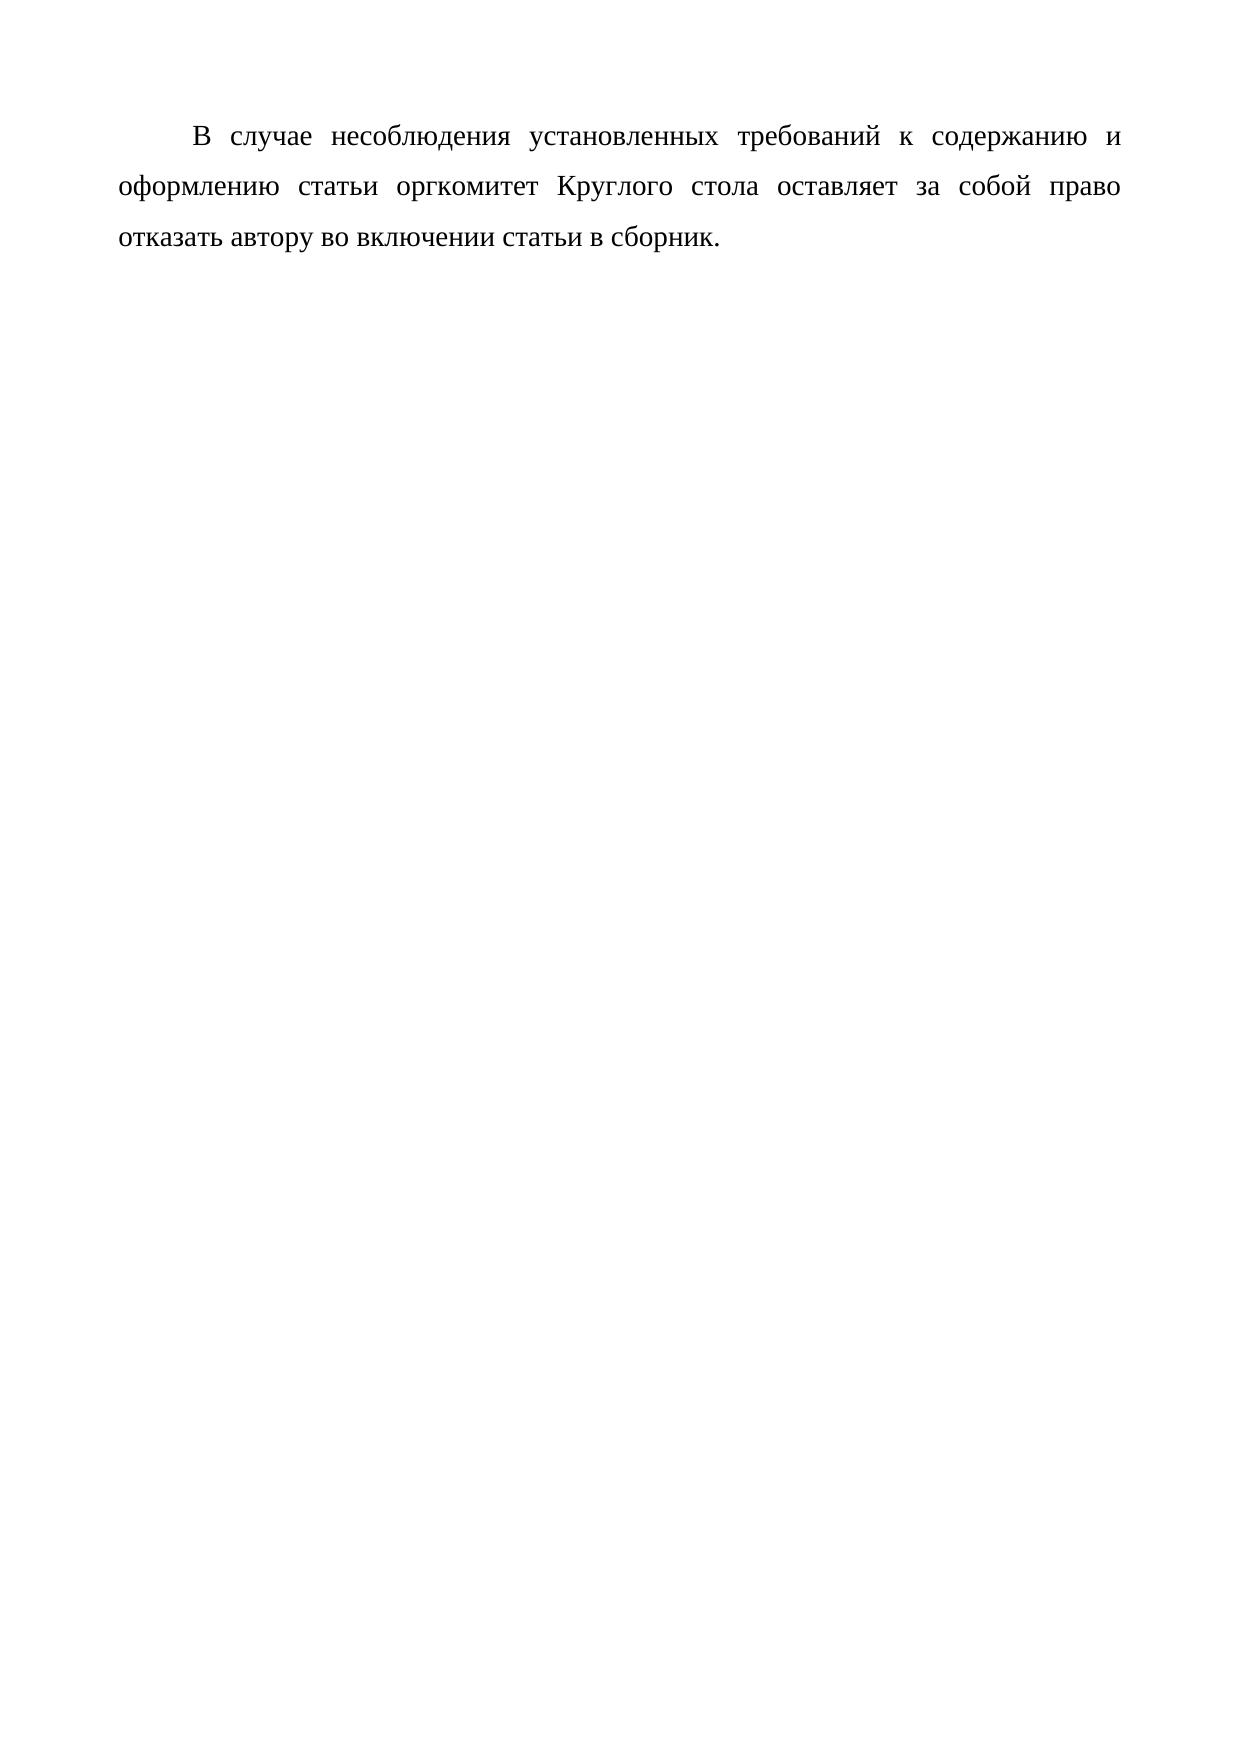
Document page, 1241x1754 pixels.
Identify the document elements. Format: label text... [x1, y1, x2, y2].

text В случае несоблюдения установленных требований к содержанию и оформлению статьи оргкомитет Круглого стола оставляет за собой право отказать автору во включении статьи в сборник. [118, 118, 1122, 252]
